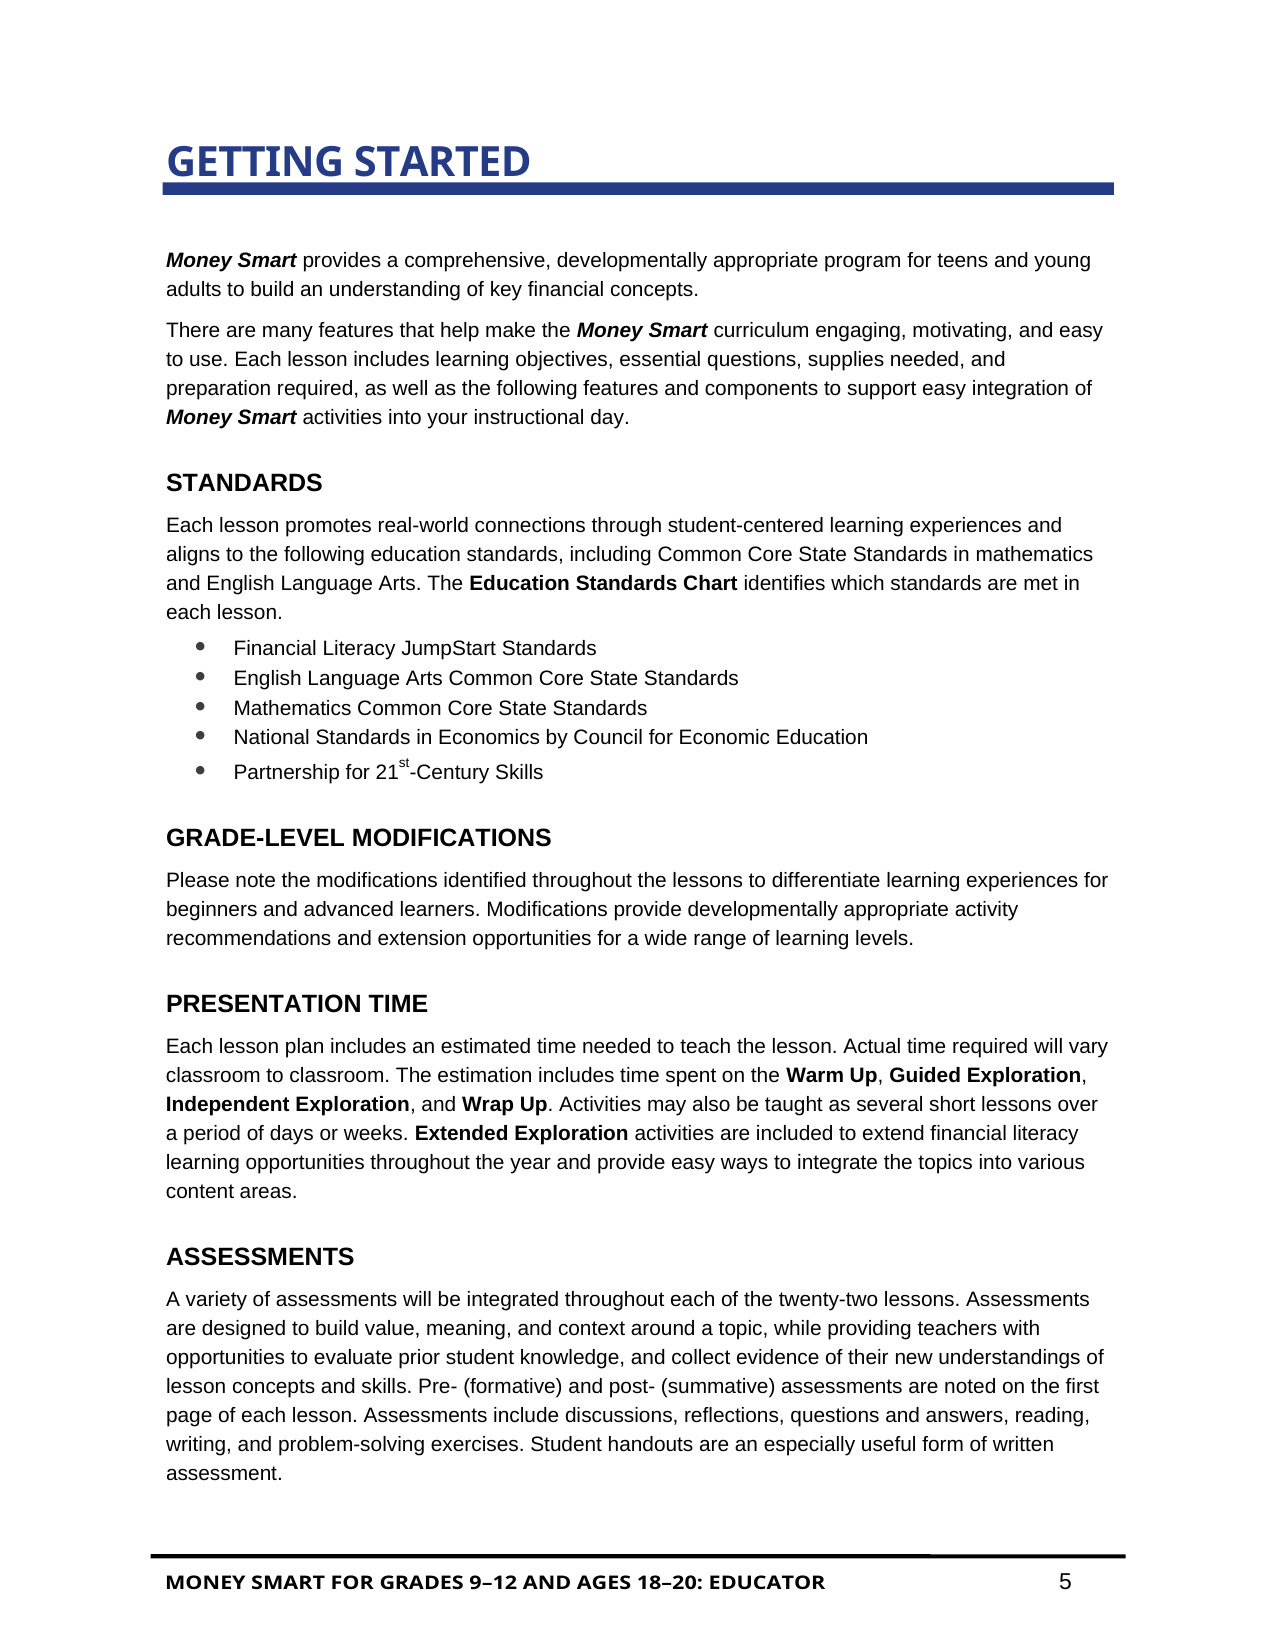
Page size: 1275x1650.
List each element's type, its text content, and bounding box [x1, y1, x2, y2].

text A variety of assessments will be integrated throughout each of the twenty-two lessons. Assessments are designed to build value, meaning, and context around a topic, while providing teachers with opportunities to evaluate prior student knowledge, and collect evidence of their new understandings of lesson concepts and skills. Pre- (formative) and post- (summative) assessments are noted on the first page of each lesson. Assessments include discussions, reflections, questions and answers, reading, writing, and problem-solving exercises. Student handouts are an especially useful form of written assessment. [166, 1287, 1119, 1485]
text Each lesson promotes real-world connections through student-centered learning experiences and aligns to the following education standards, including Common Core State Standards in mathematics and English Language Arts. The Education Standards Chart identifies which standards are met in each lesson. [166, 513, 1097, 624]
subtitle STANDARDS [166, 468, 1106, 497]
text Each lesson plan includes an estimated time needed to teach the lesson. Actual time required will vary classroom to classroom. The estimation includes time spent on the Warm Up, Guided Exploration, Independent Exploration, and Wrap Up. Activities may also be taught as several short lessons over a period of days or weeks. Extended Exploration activities are included to extend financial literacy learning opportunities throughout the year and provide easy ways to integrate the topics into various content areas. [166, 1034, 1110, 1203]
list National Standards in Economics by Council for Economic Education [196, 725, 1139, 750]
list Financial Literacy JumpStart Standards [196, 636, 1139, 661]
text Money Smart provides a comprehensive, developmentally appropriate program for teens and young adults to build an understanding of key financial concepts. [166, 247, 1106, 300]
list Mathematics Common Core State Standards [196, 695, 1139, 720]
text There are many features that help make the Money Smart curriculum engaging, motivating, and easy to use. Each lesson includes learning objectives, essential questions, supplies needed, and preparation required, as well as the following features and components to support easy integration of Money Smart activities into your instructional day. [166, 318, 1106, 429]
list English Language Arts Common Core State Standards [196, 666, 1139, 691]
subtitle GRADE-LEVEL MODIFICATIONS [166, 822, 1106, 851]
subtitle ASSESSMENTS [166, 1242, 1106, 1271]
list Partnership for 21st-Century Skills [196, 755, 1139, 785]
text Please note the modifications identified throughout the lessons to differentiate learning experiences for beginners and advanced learners. Modifications provide developmentally appropriate activity recommendations and extension opportunities for a wide range of learning levels. [166, 868, 1119, 950]
subtitle PRESENTATION TIME [166, 989, 1106, 1017]
